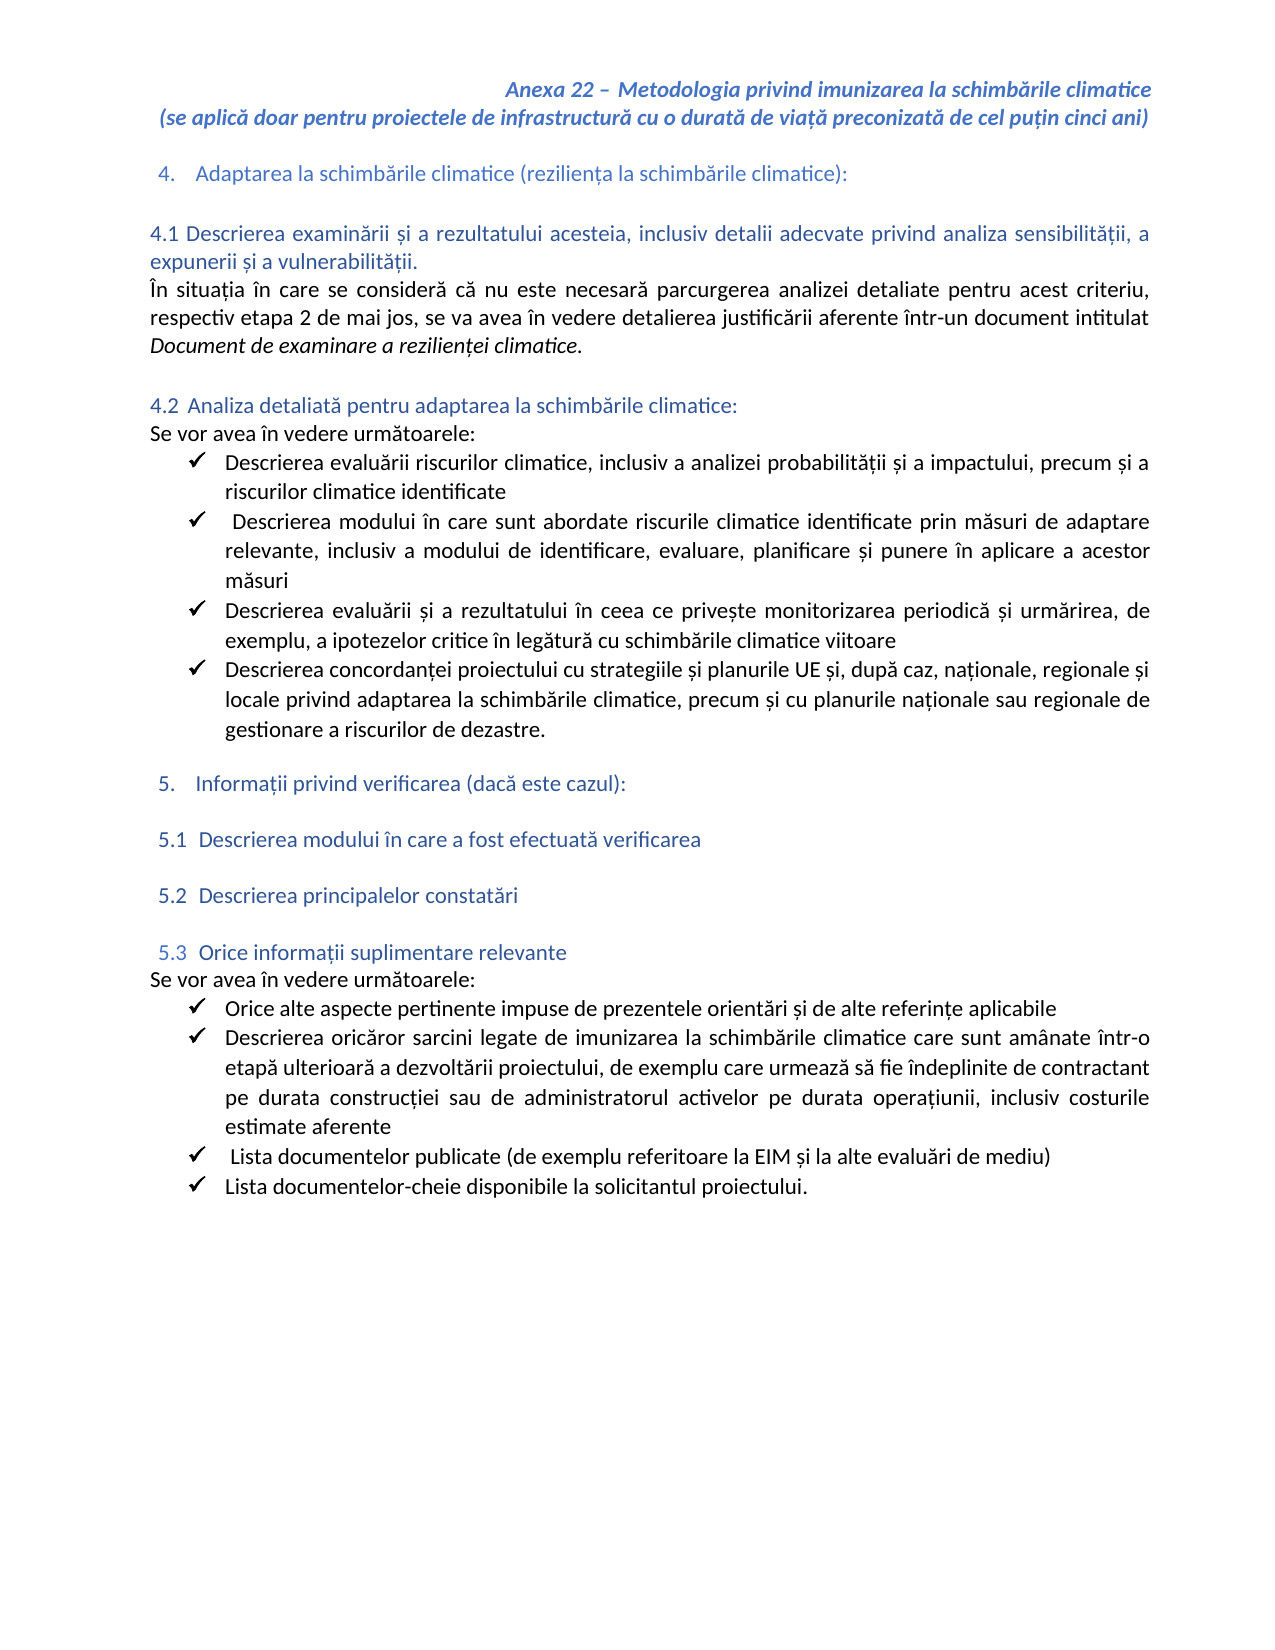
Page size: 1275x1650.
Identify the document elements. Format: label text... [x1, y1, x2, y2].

text Se vor avea în vedere următoarele: [150, 419, 1152, 448]
list Descrierea evaluării și a rezultatului în ceea ce privește monitorizarea periodică și urmărirea, de exemplu, a ipotezelor critice în legătură cu schimbările climatice viitoare [187, 596, 1152, 654]
list Orice informații suplimentare relevante [158, 938, 1152, 966]
list Orice alte aspecte pertinente impuse de prezentele orientări și de alte referințe aplicabile [187, 994, 1152, 1022]
text În situația în care se consideră că nu este necesară parcurgerea analizei detaliate pentru acest criteriu, respectiv etapa 2 de mai jos, se va avea în vedere detalierea justificării aferente într-un document intitulat Document de examinare a rezilienței climatice. [150, 275, 1152, 359]
list Descrierea evaluării riscurilor climatice, inclusiv a analizei probabilității și a impactului, precum și a riscurilor climatice identificate [187, 448, 1152, 505]
list Descrierea principalelor constatări [158, 882, 1152, 909]
list Descrierea concordanței proiectului cu strategiile și planurile UE și, după caz, naționale, regionale și locale privind adaptarea la schimbările climatice, precum și cu planurile naționale sau regionale de gestionare a riscurilor de dezastre. [187, 655, 1152, 743]
text Se vor avea în vedere următoarele: [150, 966, 1152, 994]
subtitle 4.1 Descrierea examinării și a rezultatului acesteia, inclusiv detalii adecvate privind analiza sensibilității, a expunerii și a vulnerabilității. [150, 219, 1152, 275]
subtitle Adaptarea la schimbările climatice (reziliența la schimbările climatice): [158, 159, 1152, 187]
subtitle Analiza detaliată pentru adaptarea la schimbările climatice: [150, 392, 1152, 419]
list Descrierea modului în care sunt abordate riscurile climatice identificate prin măsuri de adaptare relevante, inclusiv a modului de identificare, evaluare, planificare și punere în aplicare a acestor măsuri [187, 507, 1152, 594]
list Descrierea oricăror sarcini legate de imunizarea la schimbările climatice care sunt amânate într-o etapă ulterioară a dezvoltării proiectului, de exemplu care urmează să fie îndeplinite de contractant pe durata construcției sau de administratorul activelor pe durata operațiunii, inclusiv costurile estimate aferente [187, 1023, 1152, 1140]
list Descrierea modului în care a fost efectuată verificarea [158, 826, 1152, 853]
subtitle Informații privind verificarea (dacă este cazul): [158, 769, 1152, 797]
list Lista documentelor publicate (de exemplu referitoare la EIM și la alte evaluări de mediu) [187, 1142, 1152, 1170]
list Lista documentelor-cheie disponibile la solicitantul proiectului. [187, 1172, 1152, 1200]
